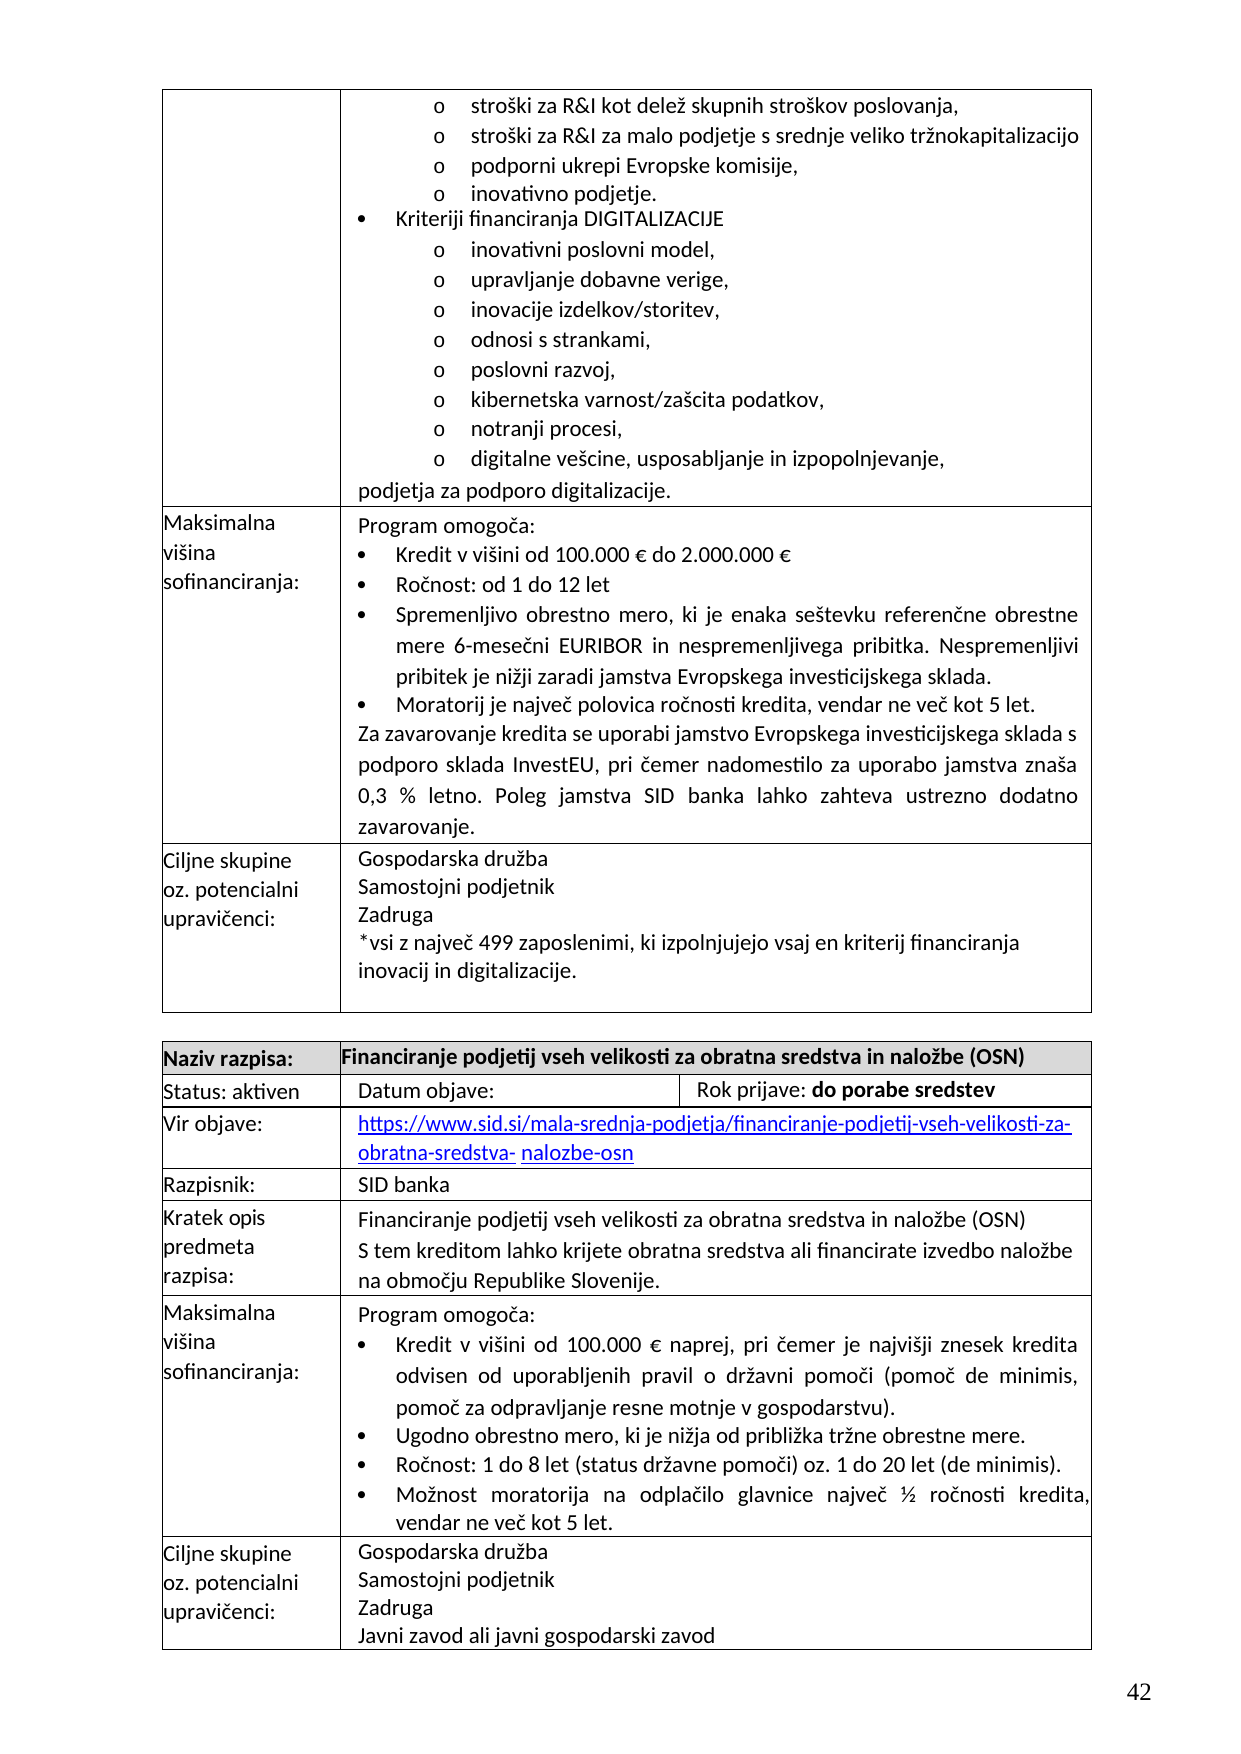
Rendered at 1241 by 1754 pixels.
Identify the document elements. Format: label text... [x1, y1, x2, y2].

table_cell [341, 90, 1091, 506]
table_cell Maksimalna višina sofinanciranja: [163, 507, 340, 843]
table_cell Razpisnik: [163, 1169, 340, 1200]
table_cell Maksimalna višina sofinanciranja: [163, 1296, 340, 1536]
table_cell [163, 90, 340, 506]
table_cell Financiranje podjetij vseh velikosti za obratna sredstva in naložbe (OSN) S tem kreditom lahko krijete obratna sredstva ali financirate izvedbo naložbe na območju Republike Slovenije. [341, 1201, 1091, 1295]
table_cell Vir objave: [163, 1108, 340, 1168]
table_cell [341, 1537, 1091, 1649]
table_cell Status: aktiven [163, 1075, 340, 1106]
table_header Naziv razpisa: [163, 1042, 340, 1074]
table_cell Ciljne skupine oz. potencialni upravičenci: [163, 844, 340, 1012]
table_cell Rok prijave: do porabe sredstev [680, 1075, 1091, 1106]
table_header Financiranje podjetij vseh velikosti za obratna sredstva in naložbe (OSN) [341, 1042, 1091, 1074]
table_cell https://www.sid.si/mala-srednja-podjetja/financiranje-podjetij-vseh-velikosti-za-obratna-sredstva- nalozbe-osn [341, 1108, 1091, 1168]
table_cell Gospodarska družba Samostojni podjetnik Zadruga *vsi z največ 499 zaposlenimi, ki izpolnjujejo vsaj en kriterij financiranja inovacij in digitalizacije. [341, 844, 1091, 1012]
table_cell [163, 1537, 340, 1649]
table_cell Kratek opis predmeta razpisa: [163, 1201, 340, 1295]
table_cell Datum objave: [341, 1075, 679, 1106]
table_cell Program omogoča: Kredit v višini od 100.000 € naprej, pri čemer je najvišji znesek kredita odvisen od uporabljenih pravil o državni pomoči (pomoč de minimis, pomoč za odpravljanje resne motnje v gospodarstvu). Ugodno obrestno mero, ki je nižja od približka tržne obrestne mere. Ročnost: 1 do 8 let (status državne pomoči) oz. 1 do 20 let (de minimis). Možnost moratorija na odplačilo glavnice največ ½ ročnosti kredita, vendar ne več kot 5 let. [341, 1296, 1091, 1536]
table_cell Program omogoča: Kredit v višini od 100.000 € do 2.000.000 € Ročnost: od 1 do 12 let Spremenljivo obrestno mero, ki je enaka seštevku referenčne obrestne mere 6-mesečni EURIBOR in nespremenljivega pribitka. Nespremenljivi pribitek je nižji zaradi jamstva Evropskega investicijskega sklada. Moratorij je največ polovica ročnosti kredita, vendar ne več kot 5 let. Za zavarovanje kredita se uporabi jamstvo Evropskega investicijskega sklada s podporo sklada InvestEU, pri čemer nadomestilo za uporabo jamstva znaša 0,3 % letno. Poleg jamstva SID banka lahko zahteva ustrezno dodatno zavarovanje. [341, 507, 1091, 843]
table_cell SID banka [341, 1169, 1091, 1200]
